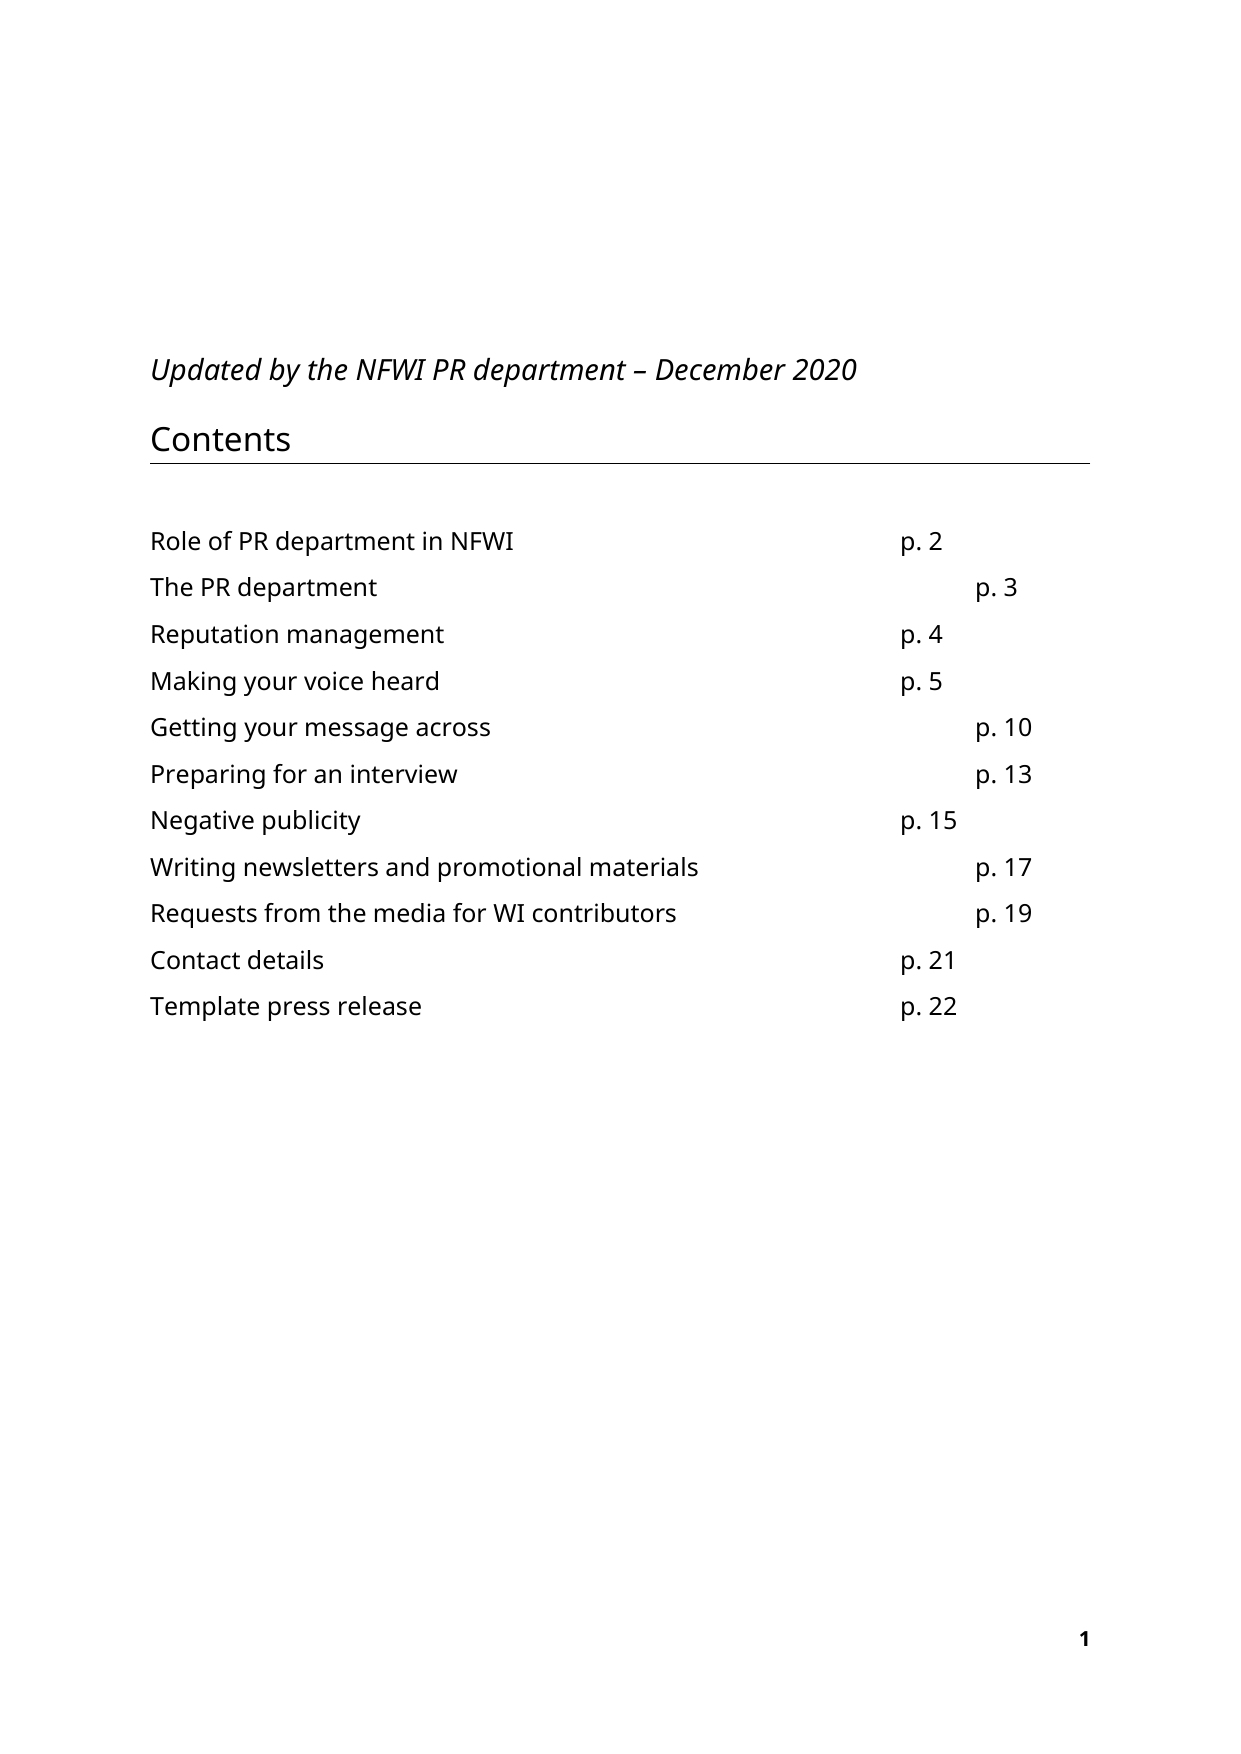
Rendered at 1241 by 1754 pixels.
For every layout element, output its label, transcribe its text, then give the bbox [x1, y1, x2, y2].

text Contact details p. 21 [150, 942, 1090, 977]
text Requests from the media for WI contributors p. 19 [150, 896, 1090, 930]
text Getting your message across p. 10 [150, 710, 1090, 744]
text Role of PR department in NFWI p. 2 [150, 523, 1090, 557]
text Negative publicity p. 15 [150, 803, 1090, 837]
text Contents [150, 416, 1090, 463]
text Writing newsletters and promotional materials p. 17 [150, 849, 1090, 883]
text Preparing for an interview p. 13 [150, 756, 1090, 790]
text Reputation management p. 4 [150, 617, 1090, 651]
text Making your voice heard p. 5 [150, 663, 1090, 697]
text The PR department p. 3 [150, 570, 1090, 604]
text Template press release p. 22 [150, 989, 1090, 1023]
